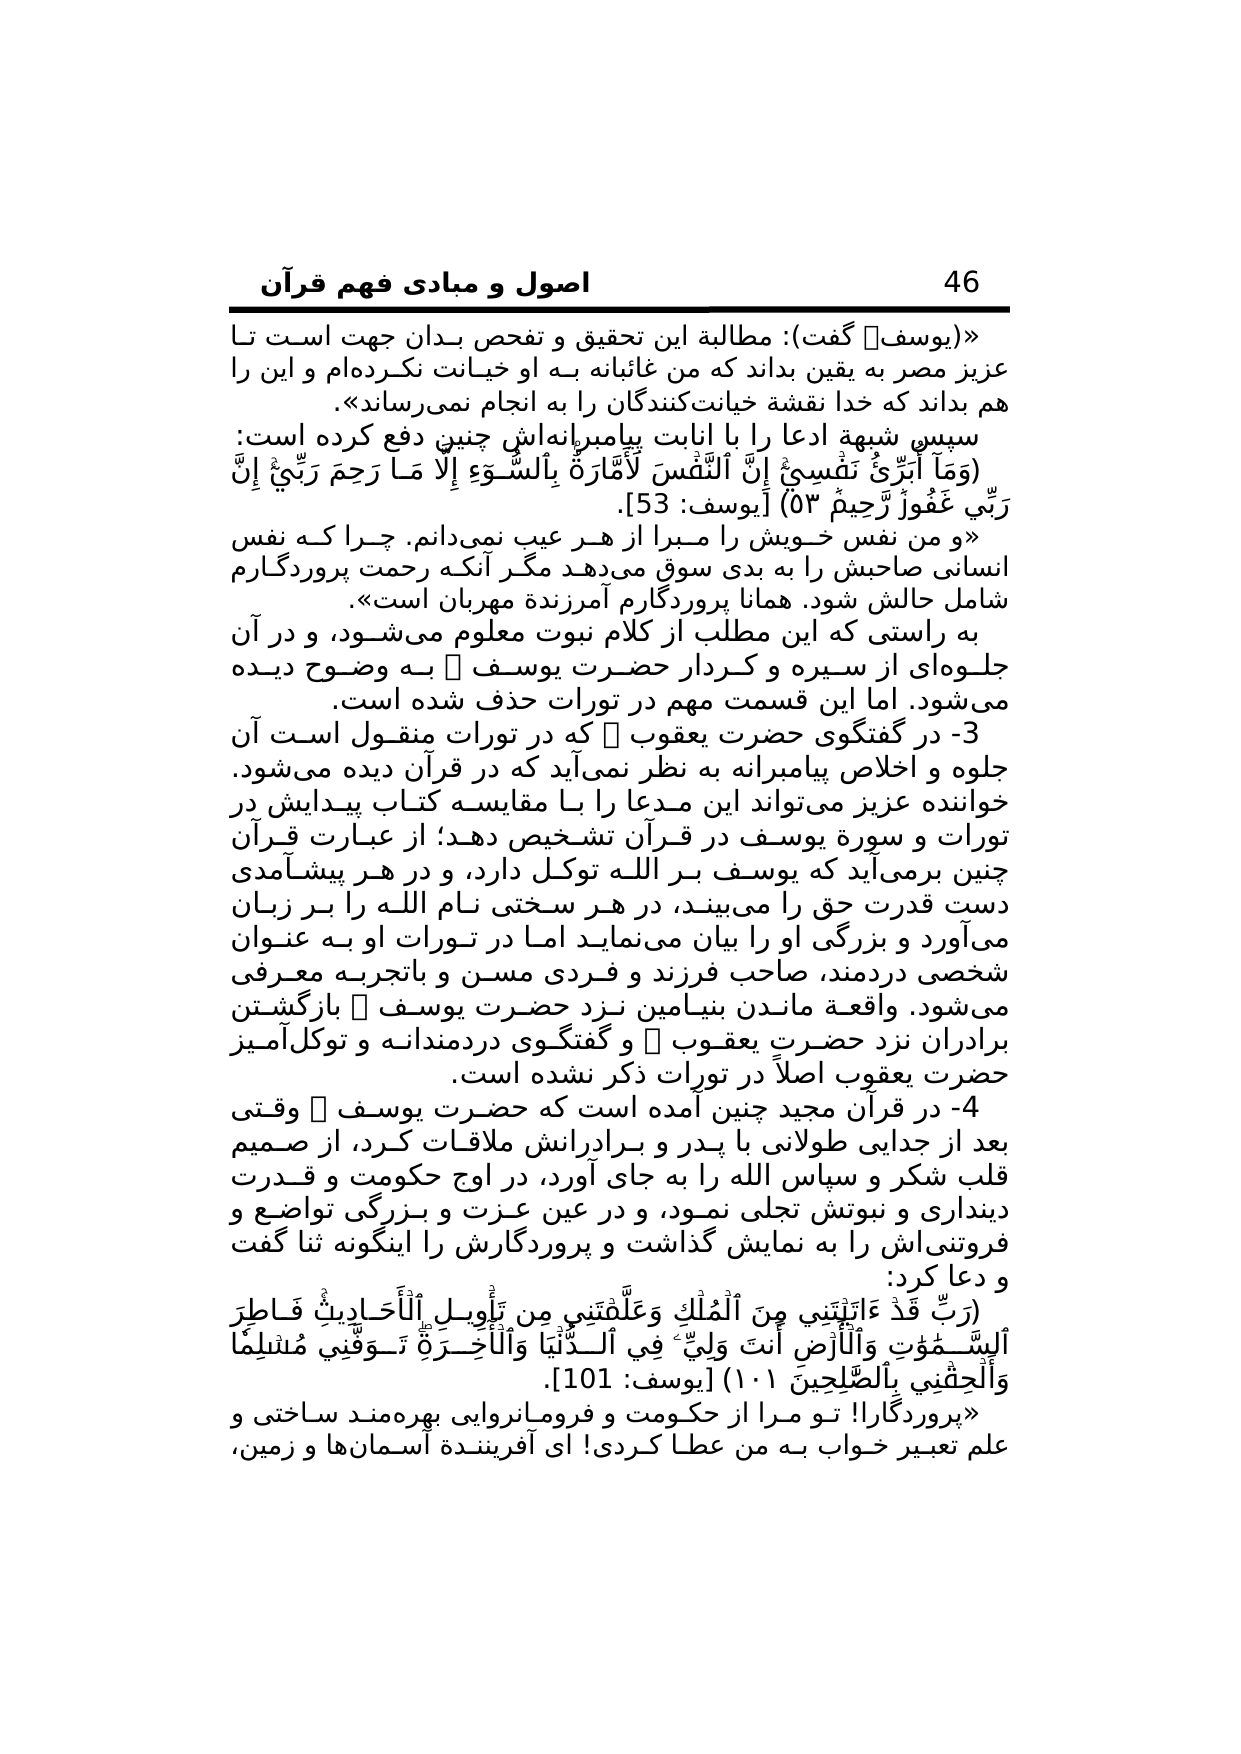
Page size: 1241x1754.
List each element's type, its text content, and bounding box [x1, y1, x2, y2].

text 3- در گفتگوی حضرت یعقوب که در تورات منقول است آن جلوه و اخلاص پیامبرانه به نظر نمی‌آید که در قرآن دیده می‌شود. خواننده عزیز می‌تواند این مدعا را با مقایسه کتاب پیدایش در تورات و سورة یوسف در قرآن تشخیص دهد؛ از عبارت قرآن چنین برمی‌آید که یوسف بر الله توکل دارد، و در هر پیشآمدی دست قدرت حق را می‌بیند، در هر سختی نام الله را بر زبان می‌آورد و بزرگی او را بیان می‌نماید اما در تورات او به عنوان شخصی دردمند، صاحب فرزند و فردی مسن و باتجربه معرفی می‌شود. واقعة ماندن بنیامین نزد حضرت یوسف بازگشتن برادران نزد حضرت یعقوب و گفتگوی دردمندانه و توکل‌آمیز حضرت یعقوب اصلاً در تورات ذکر نشده است. [230, 716, 1010, 1090]
text ﴿رَبِّ قَدۡ ءَاتَيۡتَنِي مِنَ ٱلۡمُلۡكِ وَعَلَّمۡتَنِي مِن تَأۡوِيلِ ٱلۡأَحَادِيثِۚ فَاطِرَ ٱلسَّمَٰوَٰتِ وَٱلۡأَرۡضِ أَنتَ وَلِيِّۦ فِي ٱلدُّنۡيَا وَٱلۡأٓخِرَةِۖ تَوَفَّنِي مُسۡلِمٗا وَأَلۡحِقۡنِي بِٱلصَّٰلِحِينَ ١٠١﴾ [یوسف: 101]. [230, 1294, 1010, 1396]
text ﴿وَمَآ أُبَرِّئُ نَفۡسِيٓۚ إِنَّ ٱلنَّفۡسَ لَأَمَّارَةُۢ بِٱلسُّوٓءِ إِلَّا مَا رَحِمَ رَبِّيٓۚ إِنَّ رَبِّي غَفُورٞ رَّحِيمٞ ٥٣﴾ [یوسف: 53]. [230, 452, 1010, 520]
text به راستی که این مطلب از کلام نبوت معلوم می‌شود، و در آن جلوه‌ای از سیره و کردار حضرت یوسف به وضوح دیده می‌شود. اما این قسمت مهم در تورات حذف شده است. [230, 614, 1010, 716]
text سپس شبهة ادعا را با انابت پیامبرانه‌اش چنین دفع کرده است: [230, 418, 1010, 452]
text 4- در قرآن مجید چنین آمده است که حضرت یوسف وقتی بعد از جدایی طولانی با پدر و برادرانش ملاقات کرد، از صمیم قلب شکر و سپاس الله را به جای آورد، در اوج حکومت و قدرت دینداری و نبوتش تجلی نمود، و در عین عزت و بزرگی تواضع و فروتنی‌اش را به نمایش گذاشت و پروردگارش را اینگونه ثنا گفت و دعا کرد: [230, 1090, 1010, 1294]
text «(یوسف گفت): مطالبة این تحقیق و تفحص بدان جهت است تا عزیز مصر به یقین بداند که من غائبانه به او خیانت نکرده‌ام و این را هم بداند که خدا نقشة خیانت‌کنندگان را به انجام نمی‌رساند». [230, 318, 1010, 418]
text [230, 1396, 1010, 1461]
text «و من نفس خویش را مبرا از هر عیب نمی‌دانم. چرا که نفس انسانی صاحبش را به بدی سوق می‌دهد مگر آنکه رحمت پروردگارم شامل حالش شود. همانا پروردگارم آمرزندة مهربان است». [230, 520, 1010, 614]
